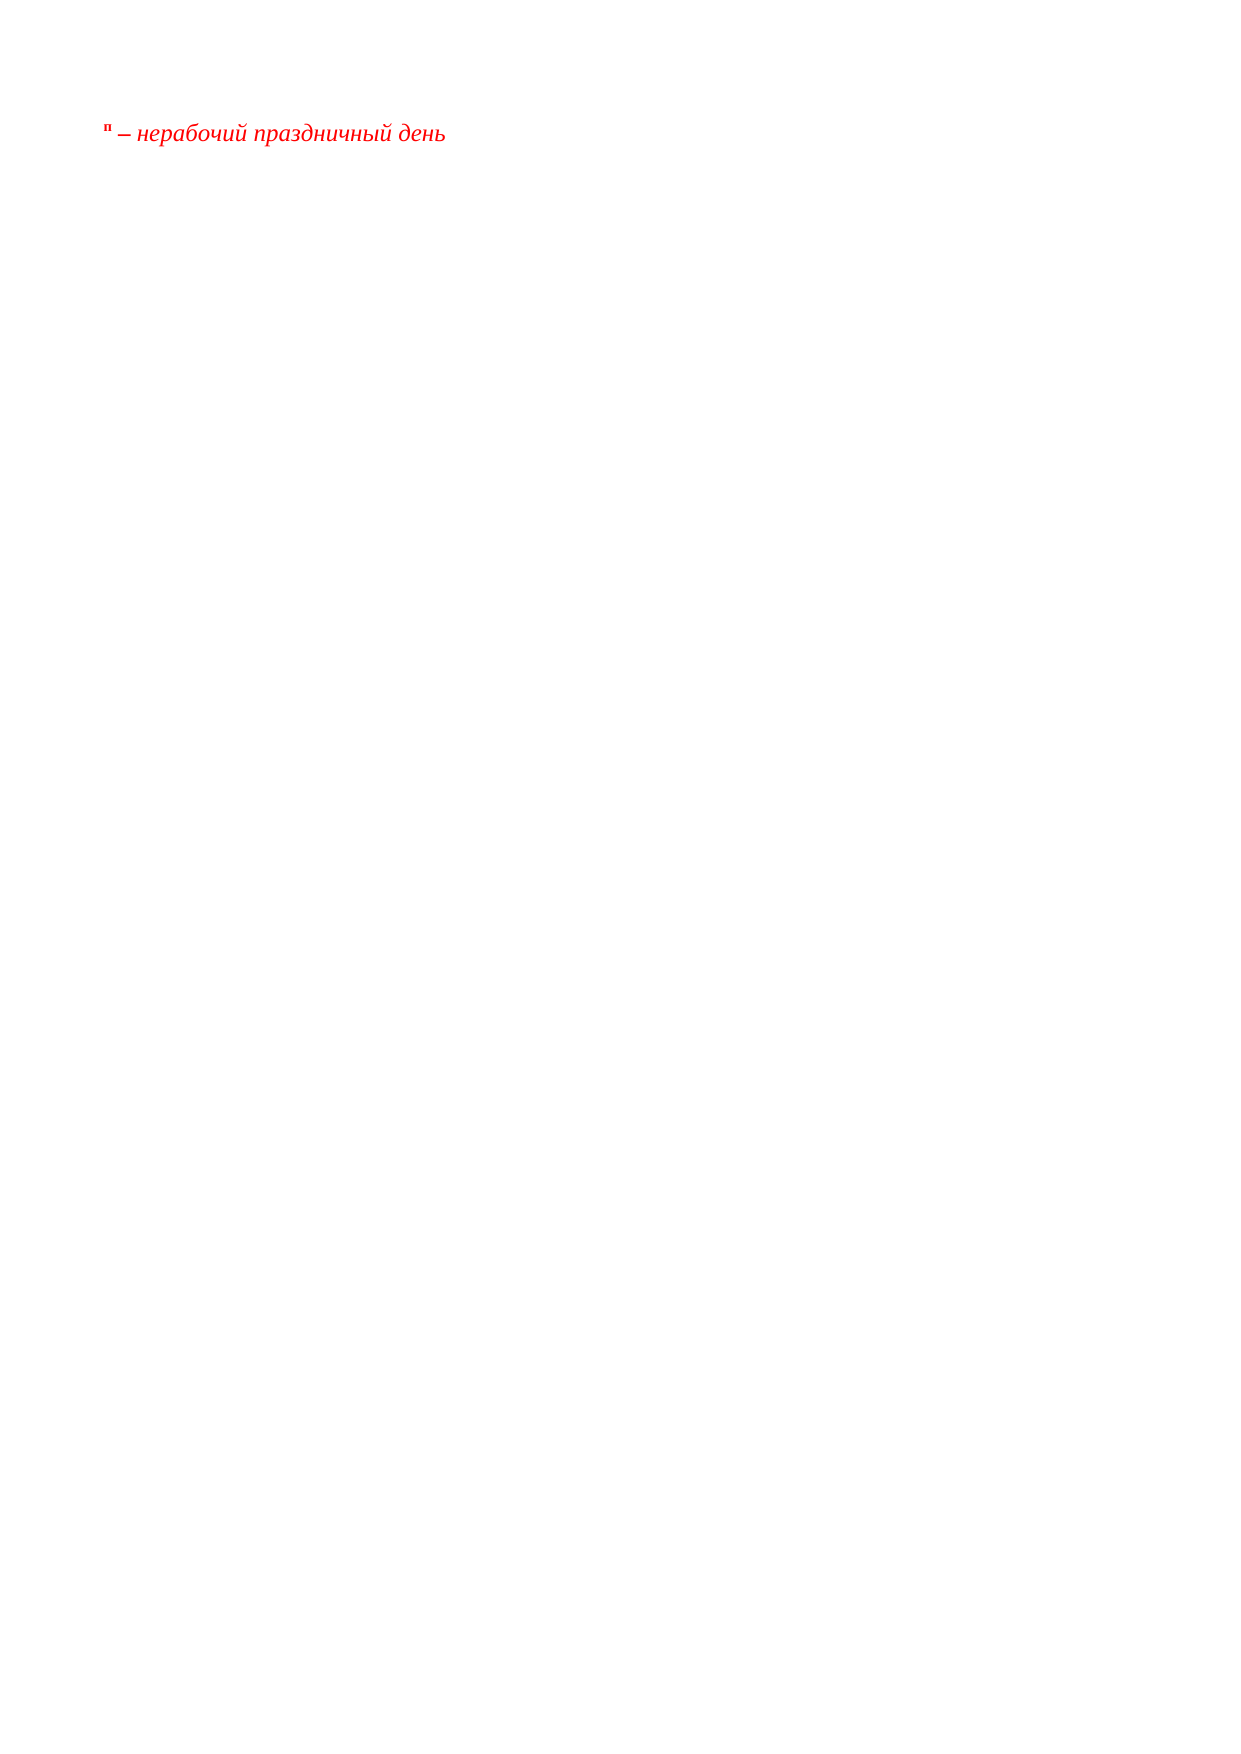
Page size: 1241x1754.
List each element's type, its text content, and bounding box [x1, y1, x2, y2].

text п – нерабочий праздничный день [103, 118, 1152, 147]
